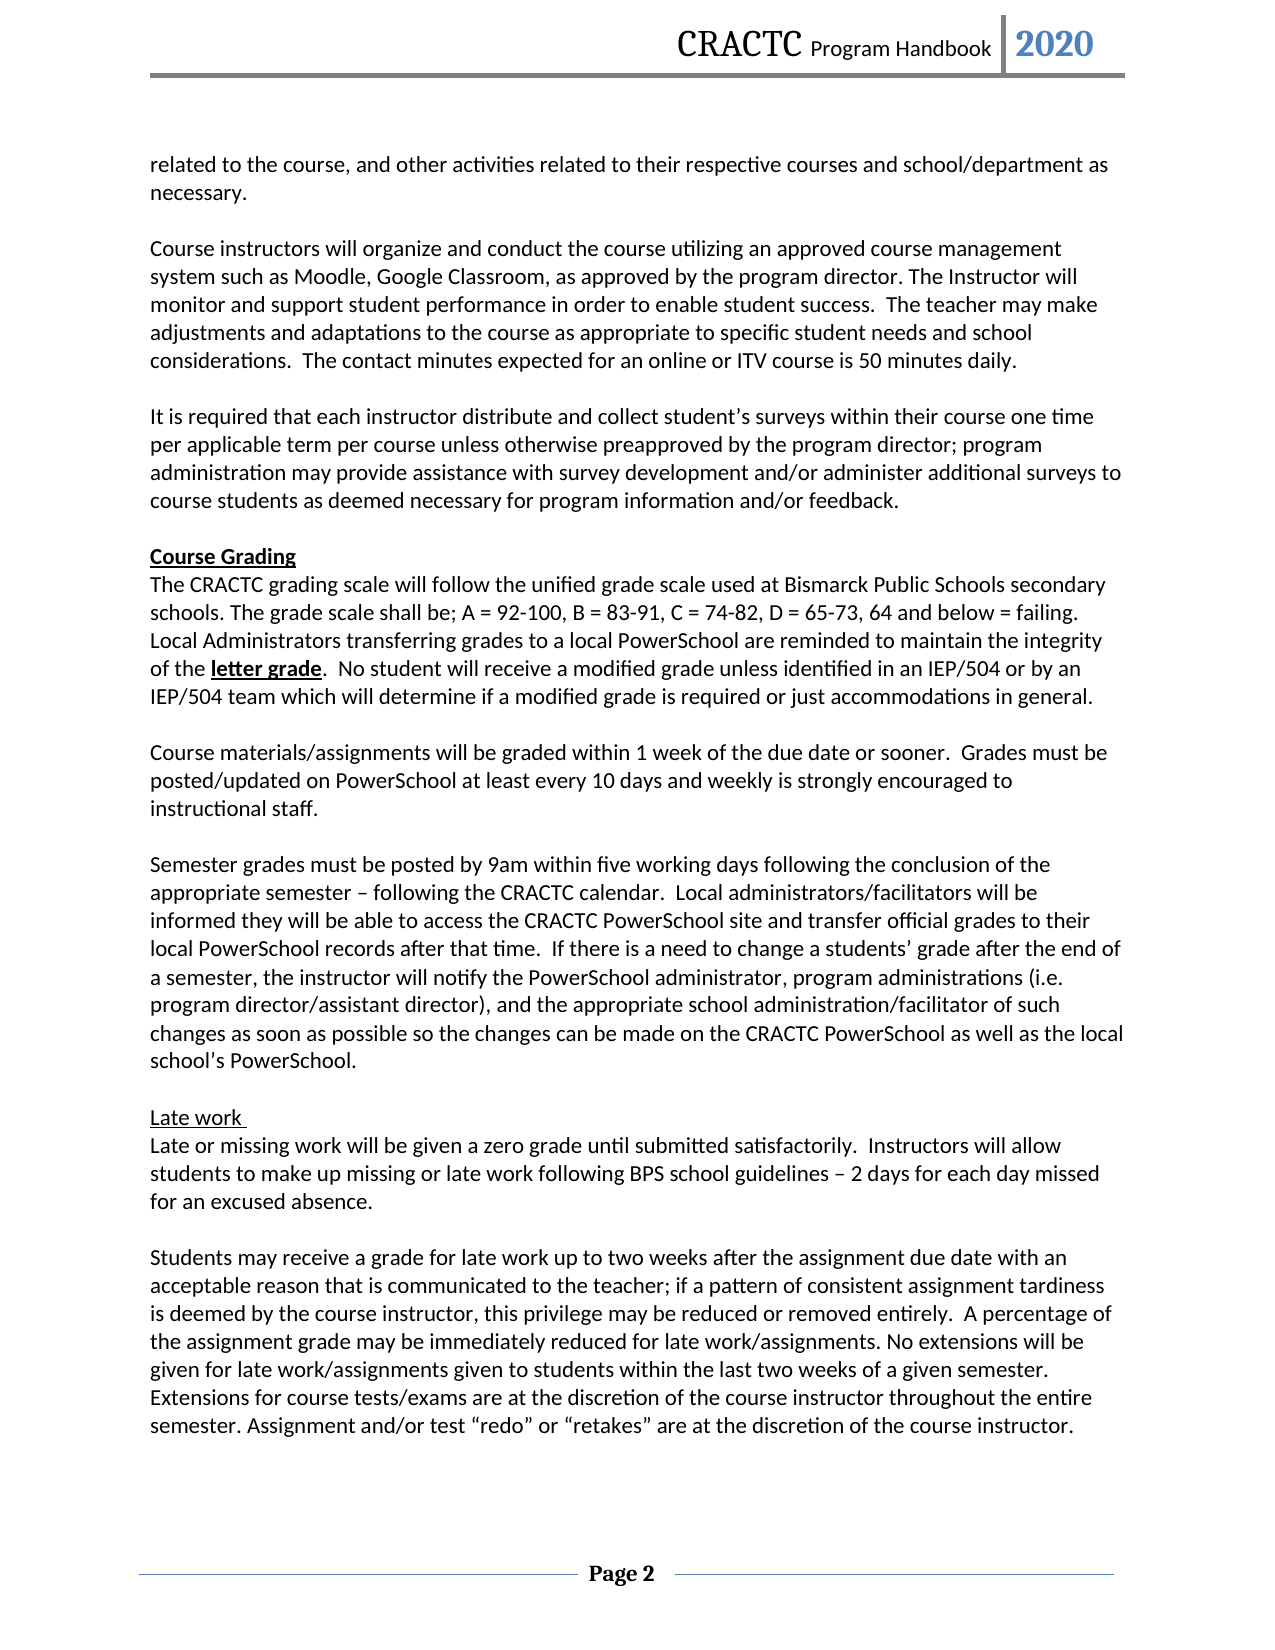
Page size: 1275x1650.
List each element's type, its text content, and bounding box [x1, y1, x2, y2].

text Late or missing work will be given a zero grade until submitted satisfactorily. Instructors will allow students to make up missing or late work following BPS school guidelines – 2 days for each day missed for an excused absence. [150, 1131, 1125, 1215]
text It is required that each instructor distribute and collect student’s surveys within their course one time per applicable term per course unless otherwise preapproved by the program director; program administration may provide assistance with survey development and/or administer additional surveys to course students as deemed necessary for program information and/or feedback. [150, 402, 1125, 514]
text Course instructors will organize and conduct the course utilizing an approved course management system such as Moodle, Google Classroom, as approved by the program director. The Instructor will monitor and support student performance in order to enable student success. The teacher may make adjustments and adaptations to the course as appropriate to specific student needs and school considerations. The contact minutes expected for an online or ITV course is 50 minutes daily. [150, 234, 1125, 374]
text Semester grades must be posted by 9am within five working days following the conclusion of the appropriate semester – following the CRACTC calendar. Local administrators/facilitators will be informed they will be able to access the CRACTC PowerSchool site and transfer official grades to their local PowerSchool records after that time. If there is a need to change a students’ grade after the end of a semester, the instructor will notify the PowerSchool administrator, program administrations (i.e. program director/assistant director), and the appropriate school administration/facilitator of such changes as soon as possible so the changes can be made on the CRACTC PowerSchool as well as the local school’s PowerSchool. [150, 851, 1125, 1075]
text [150, 150, 1125, 206]
text The CRACTC grading scale will follow the unified grade scale used at Bismarck Public Schools secondary schools. The grade scale shall be; A = 92-100, B = 83-91, C = 74-82, D = 65-73, 64 and below = failing. Local Administrators transferring grades to a local PowerSchool are reminded to maintain the integrity of the letter grade. No student will receive a modified grade unless identified in an IEP/504 or by an IEP/504 team which will determine if a modified grade is required or just accommodations in general. [150, 570, 1125, 710]
text Course materials/assignments will be graded within 1 week of the due date or sooner. Grades must be posted/updated on PowerSchool at least every 10 days and weekly is strongly encouraged to instructional staff. [150, 738, 1125, 822]
text Students may receive a grade for late work up to two weeks after the assignment due date with an acceptable reason that is communicated to the teacher; if a pattern of consistent assignment tardiness is deemed by the course instructor, this privilege may be reduced or removed entirely. A percentage of the assignment grade may be immediately reduced for late work/assignments. No extensions will be given for late work/assignments given to students within the last two weeks of a given semester. Extensions for course tests/exams are at the discretion of the course instructor throughout the entire semester. Assignment and/or test “redo” or “retakes” are at the discretion of the course instructor. [150, 1243, 1125, 1439]
text Course Grading [150, 542, 1125, 570]
text Late work [150, 1103, 1125, 1131]
